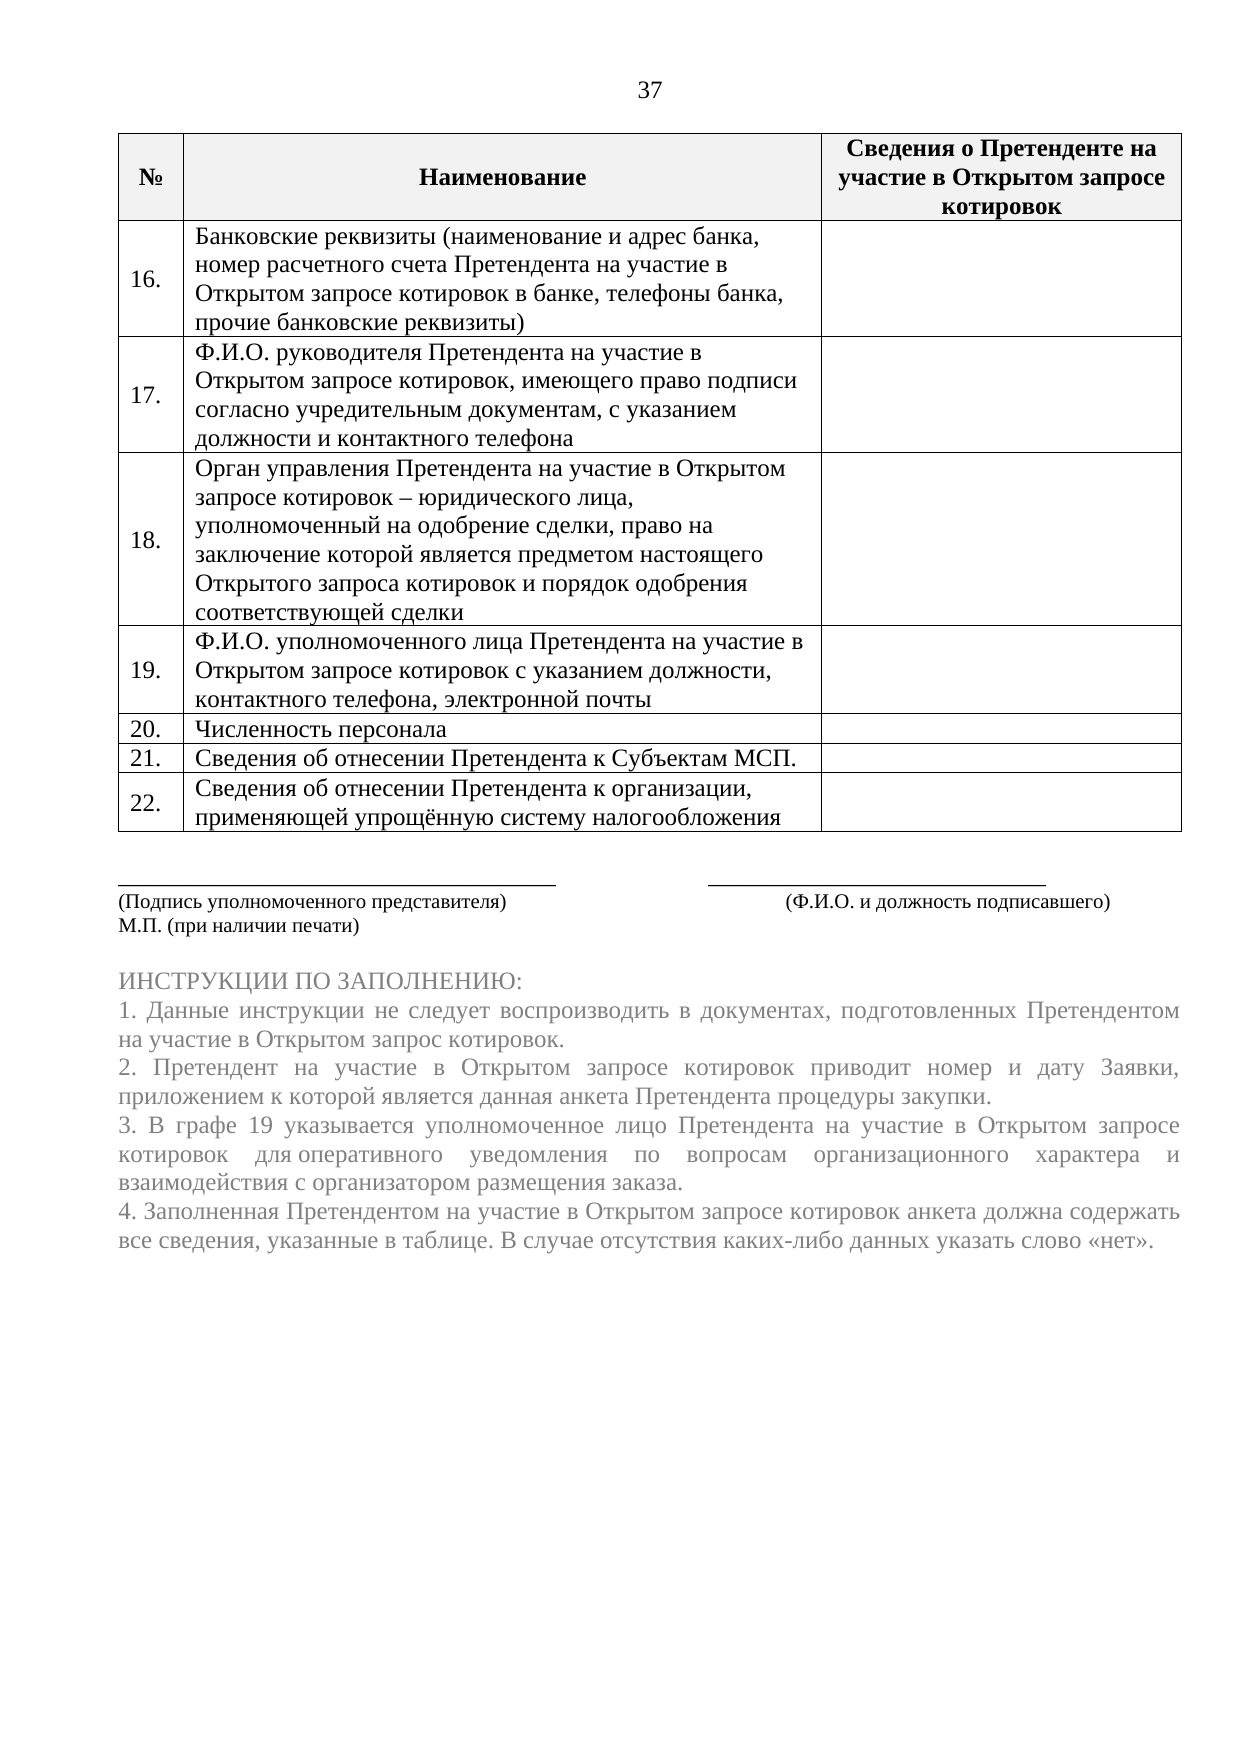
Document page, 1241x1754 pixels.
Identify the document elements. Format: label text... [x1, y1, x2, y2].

text М.П. (при наличии печати) [118, 913, 1181, 937]
text (Подпись уполномоченного представителя) (Ф.И.О. и должность подписавшего) [118, 889, 1181, 913]
text 3. В графе 19 указывается уполномоченное лицо Претендента на участие в Открытом запросе котировок для оперативного уведомления по вопросам организационного характера и взаимодействия с организатором размещения заказа. [118, 1110, 1181, 1196]
text 1. Данные инструкции не следует воспроизводить в документах, подготовленных Претендентом на участие в Открытом запрос котировок. [118, 995, 1181, 1052]
table_header Сведения о Претенденте на участие в Открытом запросе котировок [822, 134, 1181, 220]
table_cell [822, 337, 1181, 452]
table_header Наименование [184, 134, 821, 220]
text ИНСТРУКЦИИ ПО ЗАПОЛНЕНИЮ: [118, 966, 1181, 995]
table_header № [119, 134, 183, 220]
table_cell [822, 626, 1181, 713]
table_cell Сведения об отнесении Претендента к Субъектам МСП. [184, 744, 821, 772]
table_cell [822, 453, 1181, 625]
table_cell [822, 221, 1181, 336]
table_cell Орган управления Претендента на участие в Открытом запросе котировок – юридического лица, уполномоченный на одобрение сделки, право на заключение которой является предметом настоящего Открытого запроса котировок и порядок одобрения соответствующей сделки [184, 453, 821, 625]
text 2. Претендент на участие в Открытом запросе котировок приводит номер и дату Заявки, приложением к которой является данная анкета Претендента процедуры закупки. [118, 1052, 1181, 1110]
table_cell Численность персонала [184, 714, 821, 742]
table_cell 19. [119, 626, 183, 713]
table_cell 18. [119, 453, 183, 625]
table_cell 17. [119, 337, 183, 452]
table_cell 22. [119, 773, 183, 831]
table_cell 16. [119, 221, 183, 336]
table_cell Сведения об отнесении Претендента к организации, применяющей упрощённую систему налогообложения [184, 773, 821, 831]
text ___________________________________ ___________________________ [118, 861, 1181, 889]
table_cell Банковские реквизиты (наименование и адрес банка, номер расчетного счета Претендента на участие в Открытом запросе котировок в банке, телефоны банка, прочие банковские реквизиты) [184, 221, 821, 336]
table_cell [822, 773, 1181, 831]
table_cell 21. [119, 744, 183, 772]
table_cell Ф.И.О. уполномоченного лица Претендента на участие в Открытом запросе котировок с указанием должности, контактного телефона, электронной почты [184, 626, 821, 713]
table_cell [822, 744, 1181, 772]
table_cell 20. [119, 714, 183, 742]
table_cell [822, 714, 1181, 742]
text 4. Заполненная Претендентом на участие в Открытом запросе котировок анкета должна содержать все сведения, указанные в таблице. В случае отсутствия каких-либо данных указать слово «нет». [118, 1196, 1181, 1254]
table_cell Ф.И.О. руководителя Претендента на участие в Открытом запросе котировок, имеющего право подписи согласно учредительным документам, с указанием должности и контактного телефона [184, 337, 821, 452]
